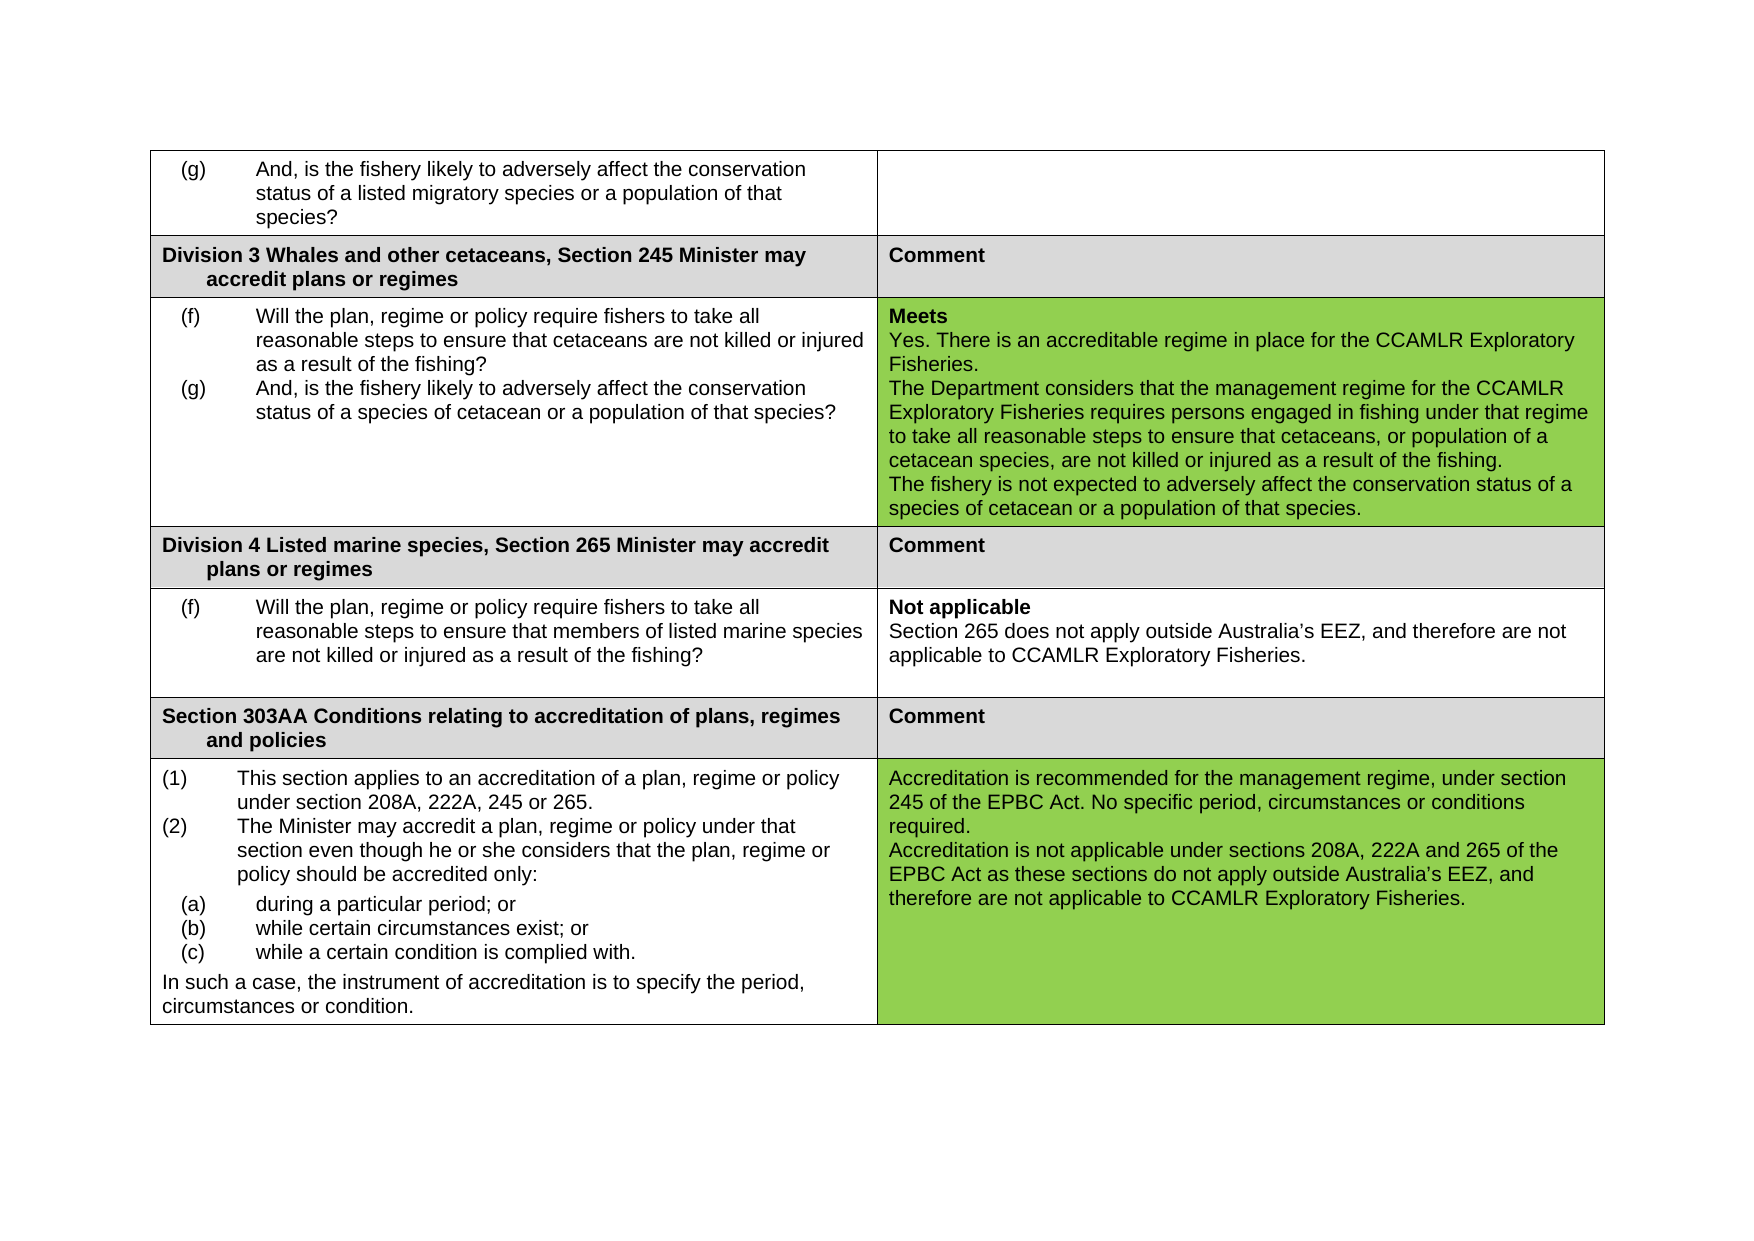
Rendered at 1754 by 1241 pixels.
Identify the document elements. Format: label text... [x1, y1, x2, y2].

table_cell Division 4 Listed marine species, Section 265 Minister may accredit plans or regimes [151, 527, 877, 587]
table_cell Section 303AA Conditions relating to accreditation of plans, regimes and policies [151, 698, 877, 758]
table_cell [151, 151, 877, 235]
table_cell Accreditation is recommended for the management regime, under section 245 of the EPBC Act. No specific period, circumstances or conditions required. Accreditation is not applicable under sections 208A, 222A and 265 of the EPBC Act as these sections do not apply outside Australia’s EEZ, and therefore are not applicable to CCAMLR Exploratory Fisheries. [878, 759, 1604, 1024]
table_cell (f) Will the plan, regime or policy require fishers to take all reasonable steps to ensure that members of listed marine species are not killed or injured as a result of the fishing? [151, 589, 877, 697]
table_cell (1) This section applies to an accreditation of a plan, regime or policy under section 208A, 222A, 245 or 265. (2) The Minister may accredit a plan, regime or policy under that section even though he or she considers that the plan, regime or policy should be accredited only: (a) during a particular period; or (b) while certain circumstances exist; or (c) while a certain condition is complied with. In such a case, the instrument of accreditation is to specify the period, circumstances or condition. [151, 759, 877, 1024]
table_cell Comment [878, 698, 1604, 758]
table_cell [878, 151, 1604, 235]
table_cell Not applicable Section 265 does not apply outside Australia’s EEZ, and therefore are not applicable to CCAMLR Exploratory Fisheries. [878, 589, 1604, 697]
table_cell Comment [878, 527, 1604, 587]
table_cell Meets Yes. There is an accreditable regime in place for the CCAMLR Exploratory Fisheries. The Department considers that the management regime for the CCAMLR Exploratory Fisheries requires persons engaged in fishing under that regime to take all reasonable steps to ensure that cetaceans, or population of a cetacean species, are not killed or injured as a result of the fishing. The fishery is not expected to adversely affect the conservation status of a species of cetacean or a population of that species. [878, 298, 1604, 526]
table_cell Division 3 Whales and other cetaceans, Section 245 Minister may accredit plans or regimes [151, 236, 877, 297]
table_cell Comment [878, 236, 1604, 297]
table_cell (f) Will the plan, regime or policy require fishers to take all reasonable steps to ensure that cetaceans are not killed or injured as a result of the fishing? (g) And, is the fishery likely to adversely affect the conservation status of a species of cetacean or a population of that species? [151, 298, 877, 526]
